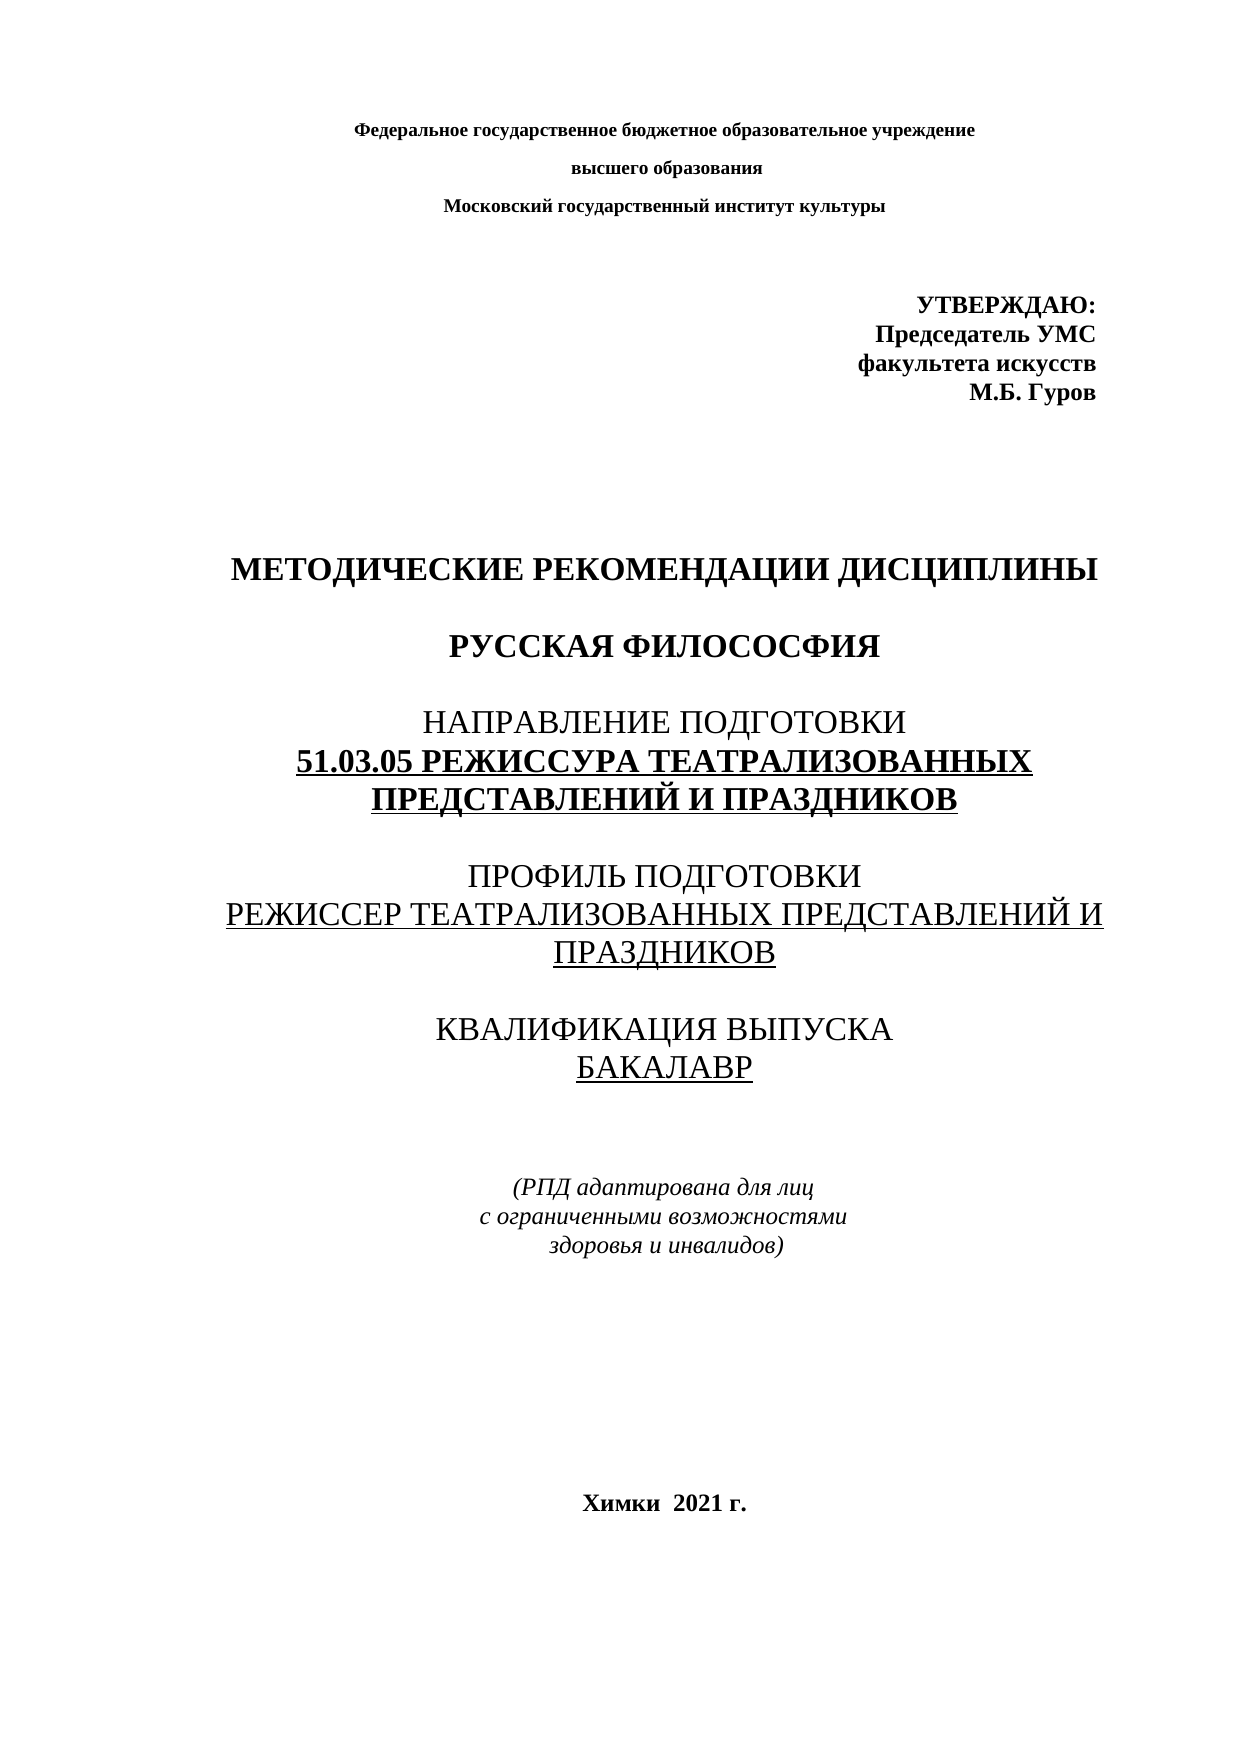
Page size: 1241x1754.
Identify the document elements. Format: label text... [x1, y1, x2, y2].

text БАКАЛАВР [177, 1048, 1152, 1086]
text Химки 2021 г. [162, 1488, 1152, 1517]
text НАПРАВЛЕНИЕ ПОДГОТОВКИ [177, 703, 1152, 741]
table_header УТВЕРЖДАЮ: Председатель УМС факультета искусств М.Б. Гуров [665, 291, 1107, 406]
text РУССКАЯ ФИЛОСОСФИЯ [177, 626, 1152, 664]
text 51.03.05 РЕЖИССУРА ТЕАТРАЛИЗОВАННЫХ ПРЕДСТАВЛЕНИЙ И ПРАЗДНИКОВ [177, 741, 1152, 818]
text (РПД адаптирована для лиц [177, 1172, 1152, 1201]
text Федеральное государственное бюджетное образовательное учреждение [177, 118, 1152, 156]
text Московский государственный институт культуры [177, 195, 1152, 233]
text с ограниченными возможностями [177, 1201, 1152, 1230]
text ПРОФИЛЬ ПОДГОТОВКИ [177, 856, 1152, 894]
text высшего образования [177, 156, 1152, 195]
text РЕЖИССЕР ТЕАТРАЛИЗОВАННЫХ ПРЕДСТАВЛЕНИЙ И ПРАЗДНИКОВ [177, 894, 1152, 971]
text КВАЛИФИКАЦИЯ ВЫПУСКА [177, 1009, 1152, 1048]
text МЕТОДИЧЕСКИЕ РЕКОМЕНДАЦИИ ДИСЦИПЛИНЫ [177, 549, 1152, 626]
text здоровья и инвалидов) [177, 1230, 1152, 1258]
